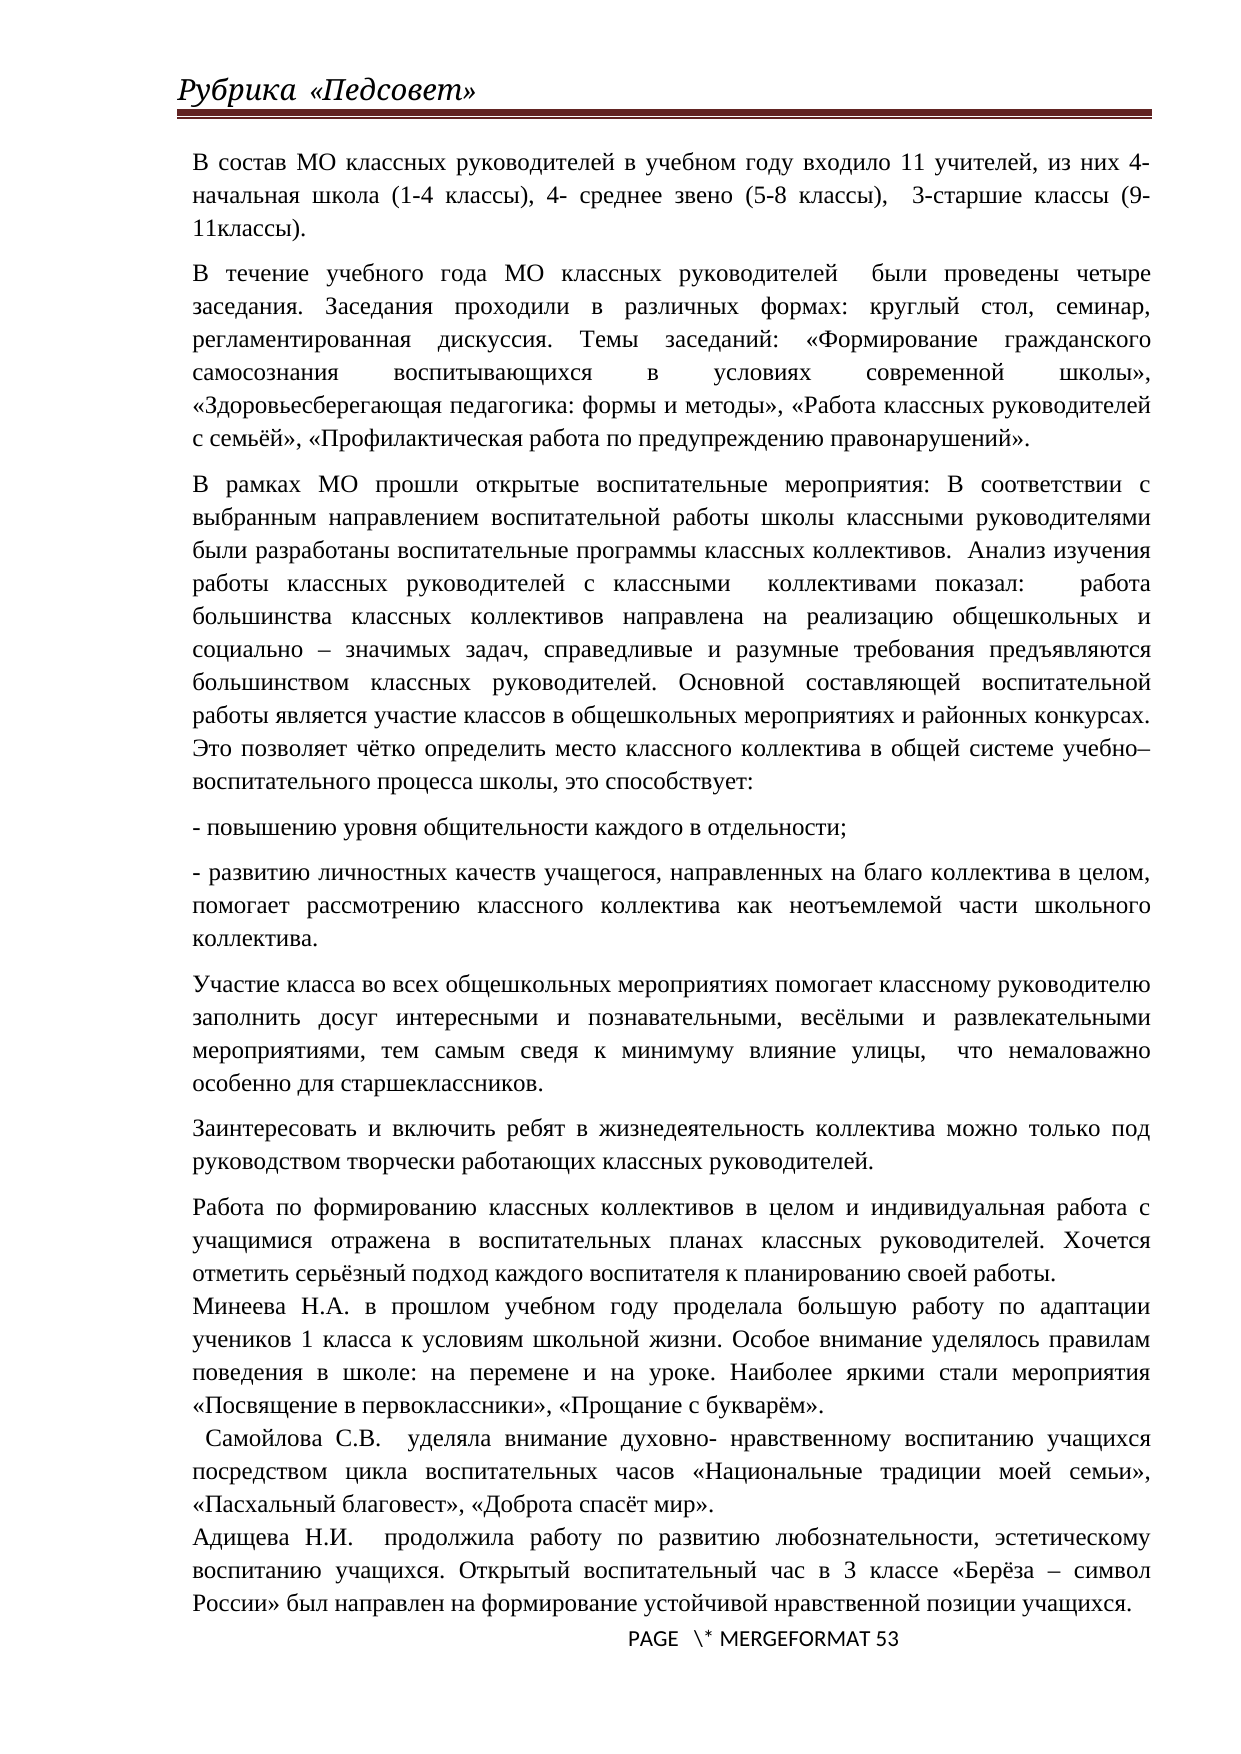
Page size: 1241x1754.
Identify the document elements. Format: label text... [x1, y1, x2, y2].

text Адищева Н.И. продолжила работу по развитию любознательности, эстетическому воспитанию учащихся. Открытый воспитательный час в 3 классе «Берёза – символ России» был направлен на формирование устойчивой нравственной позиции учащихся. [192, 1522, 1152, 1617]
text - развитию личностных качеств учащегося, направленных на благо коллектива в целом, помогает рассмотрению классного коллектива как неотъемлемой части школьного коллектива. [192, 857, 1152, 952]
text Заинтересовать и включить ребят в жизнедеятельность коллектива можно только под руководством творчески работающих классных руководителей. [192, 1113, 1152, 1175]
text Работа по формированию классных коллективов в целом и индивидуальная работа с учащимися отражена в воспитательных планах классных руководителей. Хочется отметить серьёзный подход каждого воспитателя к планированию своей работы. [192, 1192, 1152, 1287]
text Самойлова С.В. уделяла внимание духовно- нравственному воспитанию учащихся посредством цикла воспитательных часов «Национальные традиции моей семьи», «Пасхальный благовест», «Доброта спасёт мир». [192, 1423, 1152, 1518]
text В состав МО классных руководителей в учебном году входило 11 учителей, из них 4- начальная школа (1-4 классы), 4- среднее звено (5-8 классы), 3-старшие классы (9-11классы). [192, 147, 1152, 242]
text В рамках МО прошли открытые воспитательные мероприятия: В соответствии с выбранным направлением воспитательной работы школы классными руководителями были разработаны воспитательные программы классных коллективов. Анализ изучения работы классных руководителей с классными коллективами показал: работа большинства классных коллективов направлена на реализацию общешкольных и социально – значимых задач, справедливые и разумные требования предъявляются большинством классных руководителей. Основной составляющей воспитательной работы является участие классов в общешкольных мероприятиях и районных конкурсах. Это позволяет чётко определить место классного коллектива в общей системе учебно–воспитательного процесса школы, это способствует: [192, 469, 1152, 795]
text В течение учебного года МО классных руководителей были проведены четыре заседания. Заседания проходили в различных формах: круглый стол, семинар, регламентированная дискуссия. Темы заседаний: «Формирование гражданского самосознания воспитывающихся в условиях современной школы», «Здоровьесберегающая педагогика: формы и методы», «Работа классных руководителей с семьёй», «Профилактическая работа по предупреждению правонарушений». [192, 258, 1152, 452]
text - повышению уровня общительности каждого в отдельности; [192, 812, 1152, 840]
text Минеева Н.А. в прошлом учебном году проделала большую работу по адаптации учеников 1 класса к условиям школьной жизни. Особое внимание уделялось правилам поведения в школе: на перемене и на уроке. Наиболее яркими стали мероприятия «Посвящение в первоклассники», «Прощание с букварём». [192, 1291, 1152, 1419]
text Участие класса во всех общешкольных мероприятиях помогает классному руководителю заполнить досуг интересными и познавательными, весёлыми и развлекательными мероприятиями, тем самым сведя к минимуму влияние улицы, что немаловажно особенно для старшеклассников. [192, 969, 1152, 1097]
